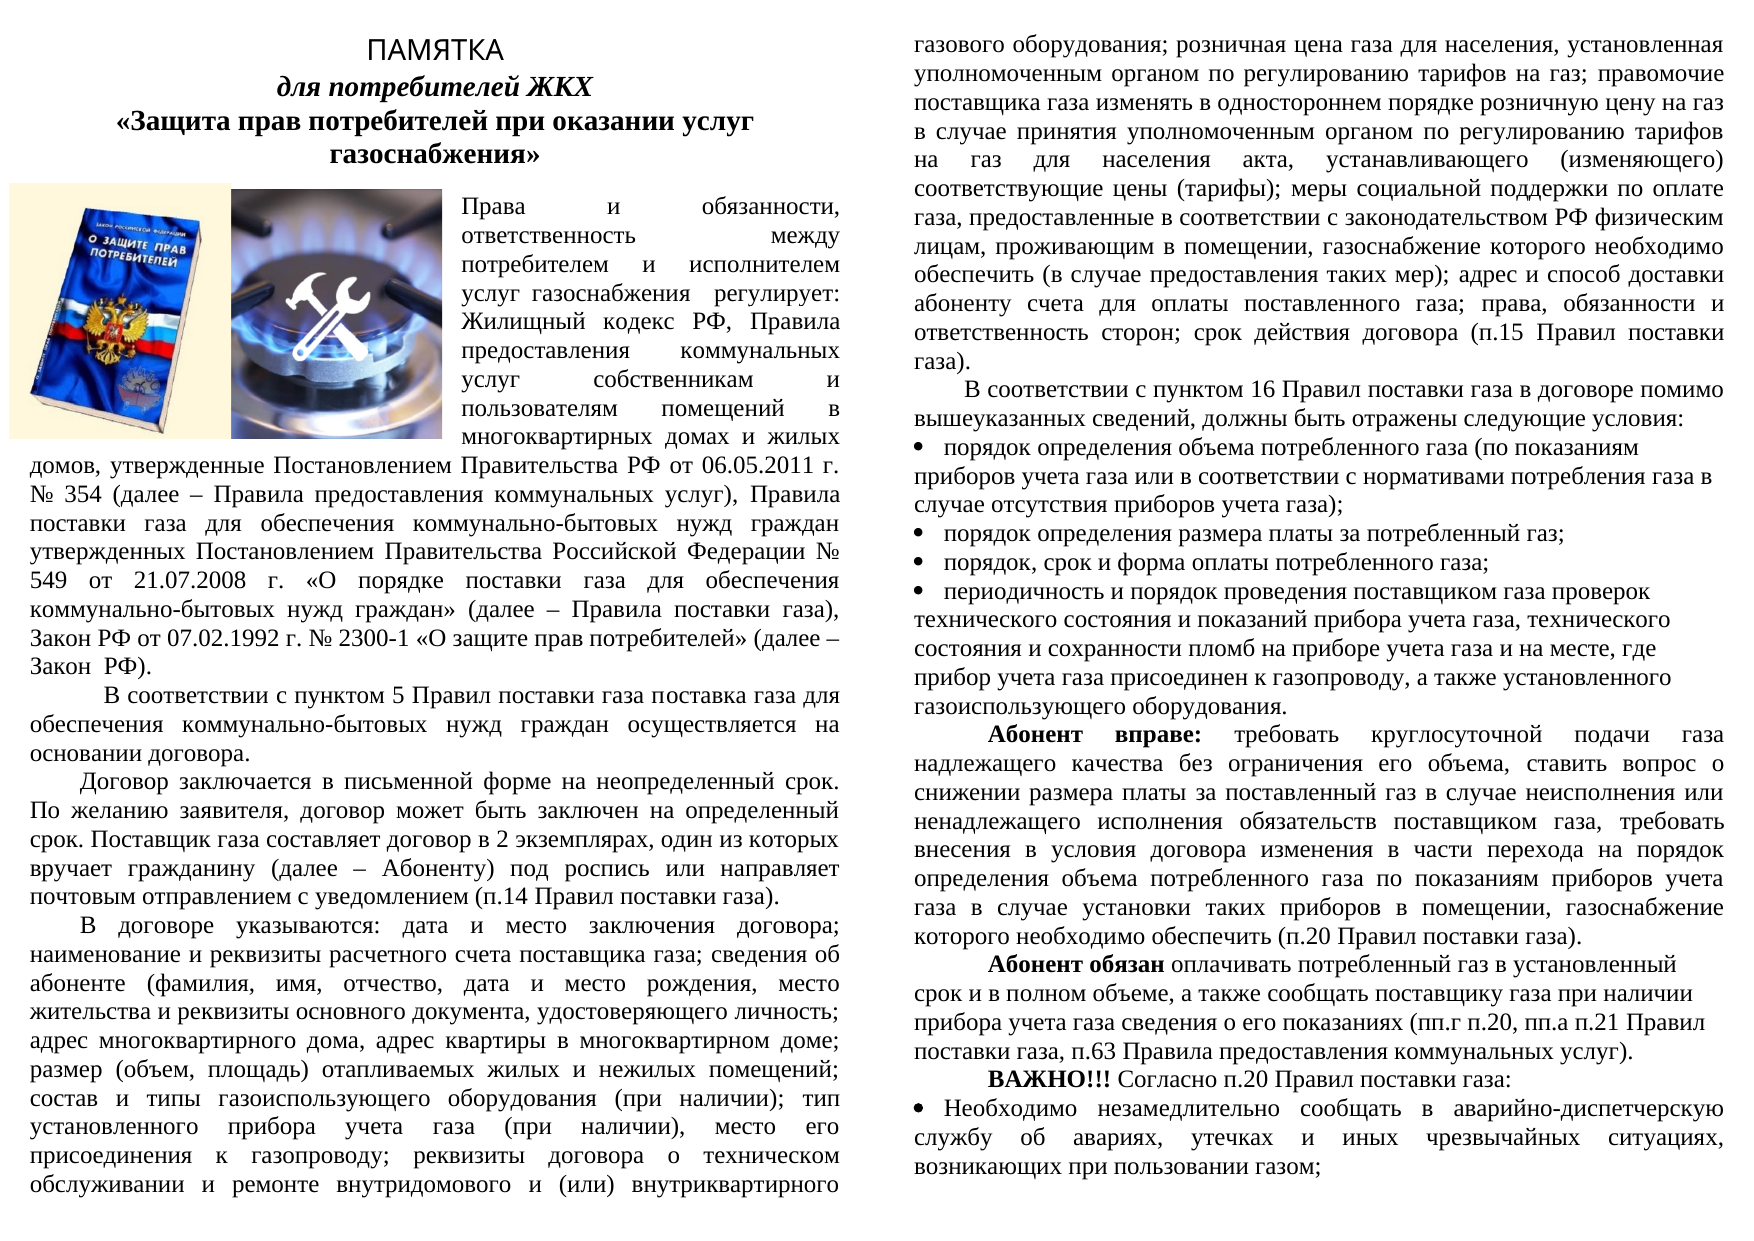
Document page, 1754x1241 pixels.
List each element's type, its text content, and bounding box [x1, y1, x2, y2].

text для потребителей ЖКХ [29, 69, 840, 103]
list периодичность и порядок проведения поставщиком газа проверок технического состояния и показаний прибора учета газа, технического состояния и сохранности пломб на приборе учета газа и на месте, где прибор учета газа присоединен к газопроводу, а также установленного газоиспользующего оборудования. [914, 576, 1724, 719]
text Абонент обязан оплачивать потребленный газ в установленный срок и в полном объеме, а также сообщать поставщику газа при наличии прибора учета газа сведения о его показаниях (пп.г п.20, пп.а п.21 Правил поставки газа, п.63 Правила предоставления коммунальных услуг). [914, 949, 1724, 1064]
list порядок, срок и форма оплаты потребленного газа; [914, 547, 1724, 576]
text «Защита прав потребителей при оказании услуг газоснабжения» [29, 103, 840, 170]
list порядок определения размера платы за потребленный газ; [914, 518, 1724, 547]
text Договор заключается в письменной форме на неопределенный срок. По желанию заявителя, договор может быть заключен на определенный срок. Поставщик газа составляет договор в 2 экземплярах, один из которых вручает гражданину (далее – Абоненту) под роспись или направляет почтовым отправлением с уведомлением (п.14 Правил поставки газа). [29, 766, 840, 910]
text В соответствии с пунктом 16 Правил поставки газа в договоре помимо вышеуказанных сведений, должны быть отражены следующие условия: [914, 374, 1724, 432]
text Права и обязанности, ответственность между потребителем и исполнителем услуг газоснабжения регулирует: Жилищный кодекс РФ, Правила предоставления коммунальных услуг собственникам и пользователям помещений в многоквартирных домах и жилых домов, утвержденные Постановлением Правительства РФ от 06.05.2011 г. № 354 (далее – Правила предоставления коммунальных услуг), Правила поставки газа для обеспечения коммунально-бытовых нужд граждан утвержденных Постановлением Правительства Российской Федерации № 549 от 21.07.2008 г. «О порядке поставки газа для обеспечения коммунально-бытовых нужд граждан» (далее – Правила поставки газа), Закон РФ от 07.02.1992 г. № 2300-1 «О защите прав потребителей» (далее – Закон РФ). [29, 478, 840, 680]
text ВАЖНО!!! Согласно п.20 Правил поставки газа: [914, 1064, 1724, 1093]
text В соответствии с пунктом 5 Правил поставки газа поставка газа для обеспечения коммунально-бытовых нужд граждан осуществляется на основании договора. [29, 680, 840, 766]
text В договоре указываются: дата и место заключения договора; наименование и реквизиты расчетного счета поставщика газа; сведения об абоненте (фамилия, имя, отчество, дата и место рождения, место жительства и реквизиты основного документа, удостоверяющего личность; адрес многоквартирного дома, адрес квартиры в многоквартирном доме; размер (объем, площадь) отапливаемых жилых и нежилых помещений; состав и типы газоиспользующего оборудования (при наличии); тип установленного прибора учета газа (при наличии), место его присоединения к газопроводу; реквизиты договора о техническом обслуживании и ремонте внутридомового и (или) внутриквартирного газового оборудования; розничная цена газа для населения, установленная уполномоченным органом по регулированию тарифов на газ; правомочие поставщика газа изменять в одностороннем порядке розничную цену на газ в случае принятия уполномоченным органом по регулированию тарифов на газ для населения акта, устанавливающего (изменяющего) соответствующие цены (тарифы); меры социальной поддержки по оплате газа, предоставленные в соответствии с законодательством РФ физическим лицам, проживающим в помещении, газоснабжение которого необходимо обеспечить (в случае предоставления таких мер); адрес и способ доставки абоненту счета для оплаты поставленного газа; права, обязанности и ответственность сторон; срок действия договора (п.15 Правил поставки газа). [29, 910, 840, 1198]
text ПАМЯТКА [29, 29, 840, 69]
picture [9, 183, 443, 437]
list Необходимо незамедлительно сообщать в аварийно-диспетчерскую службу об авариях, утечках и иных чрезвычайных ситуациях, возникающих при пользовании газом; [914, 1093, 1724, 1179]
list порядок определения объема потребленного газа (по показаниям приборов учета газа или в соответствии с нормативами потребления газа в случае отсутствия приборов учета газа); [914, 432, 1724, 518]
text Абонент вправе: требовать круглосуточной подачи газа надлежащего качества без ограничения его объема, ставить вопрос о снижении размера платы за поставленный газ в случае неисполнения или ненадлежащего исполнения обязательств поставщиком газа, требовать внесения в условия договора изменения в части перехода на порядок определения объема потребленного газа по показаниям приборов учета газа в случае установки таких приборов в помещении, газоснабжение которого необходимо обеспечить (п.20 Правил поставки газа). [914, 719, 1724, 949]
text В договоре указываются: дата и место заключения договора; наименование и реквизиты расчетного счета поставщика газа; сведения об абоненте (фамилия, имя, отчество, дата и место рождения, место жительства и реквизиты основного документа, удостоверяющего личность; адрес многоквартирного дома, адрес квартиры в многоквартирном доме; размер (объем, площадь) отапливаемых жилых и нежилых помещений; состав и типы газоиспользующего оборудования (при наличии); тип установленного прибора учета газа (при наличии), место его присоединения к газопроводу; реквизиты договора о техническом обслуживании и ремонте внутридомового и (или) внутриквартирного газового оборудования; розничная цена газа для населения, установленная уполномоченным органом по регулированию тарифов на газ; правомочие поставщика газа изменять в одностороннем порядке розничную цену на газ в случае принятия уполномоченным органом по регулированию тарифов на газ для населения акта, устанавливающего (изменяющего) соответствующие цены (тарифы); меры социальной поддержки по оплате газа, предоставленные в соответствии с законодательством РФ физическим лицам, проживающим в помещении, газоснабжение которого необходимо обеспечить (в случае предоставления таких мер); адрес и способ доставки абоненту счета для оплаты поставленного газа; права, обязанности и ответственность сторон; срок действия договора (п.15 Правил поставки газа). [914, 29, 1724, 374]
